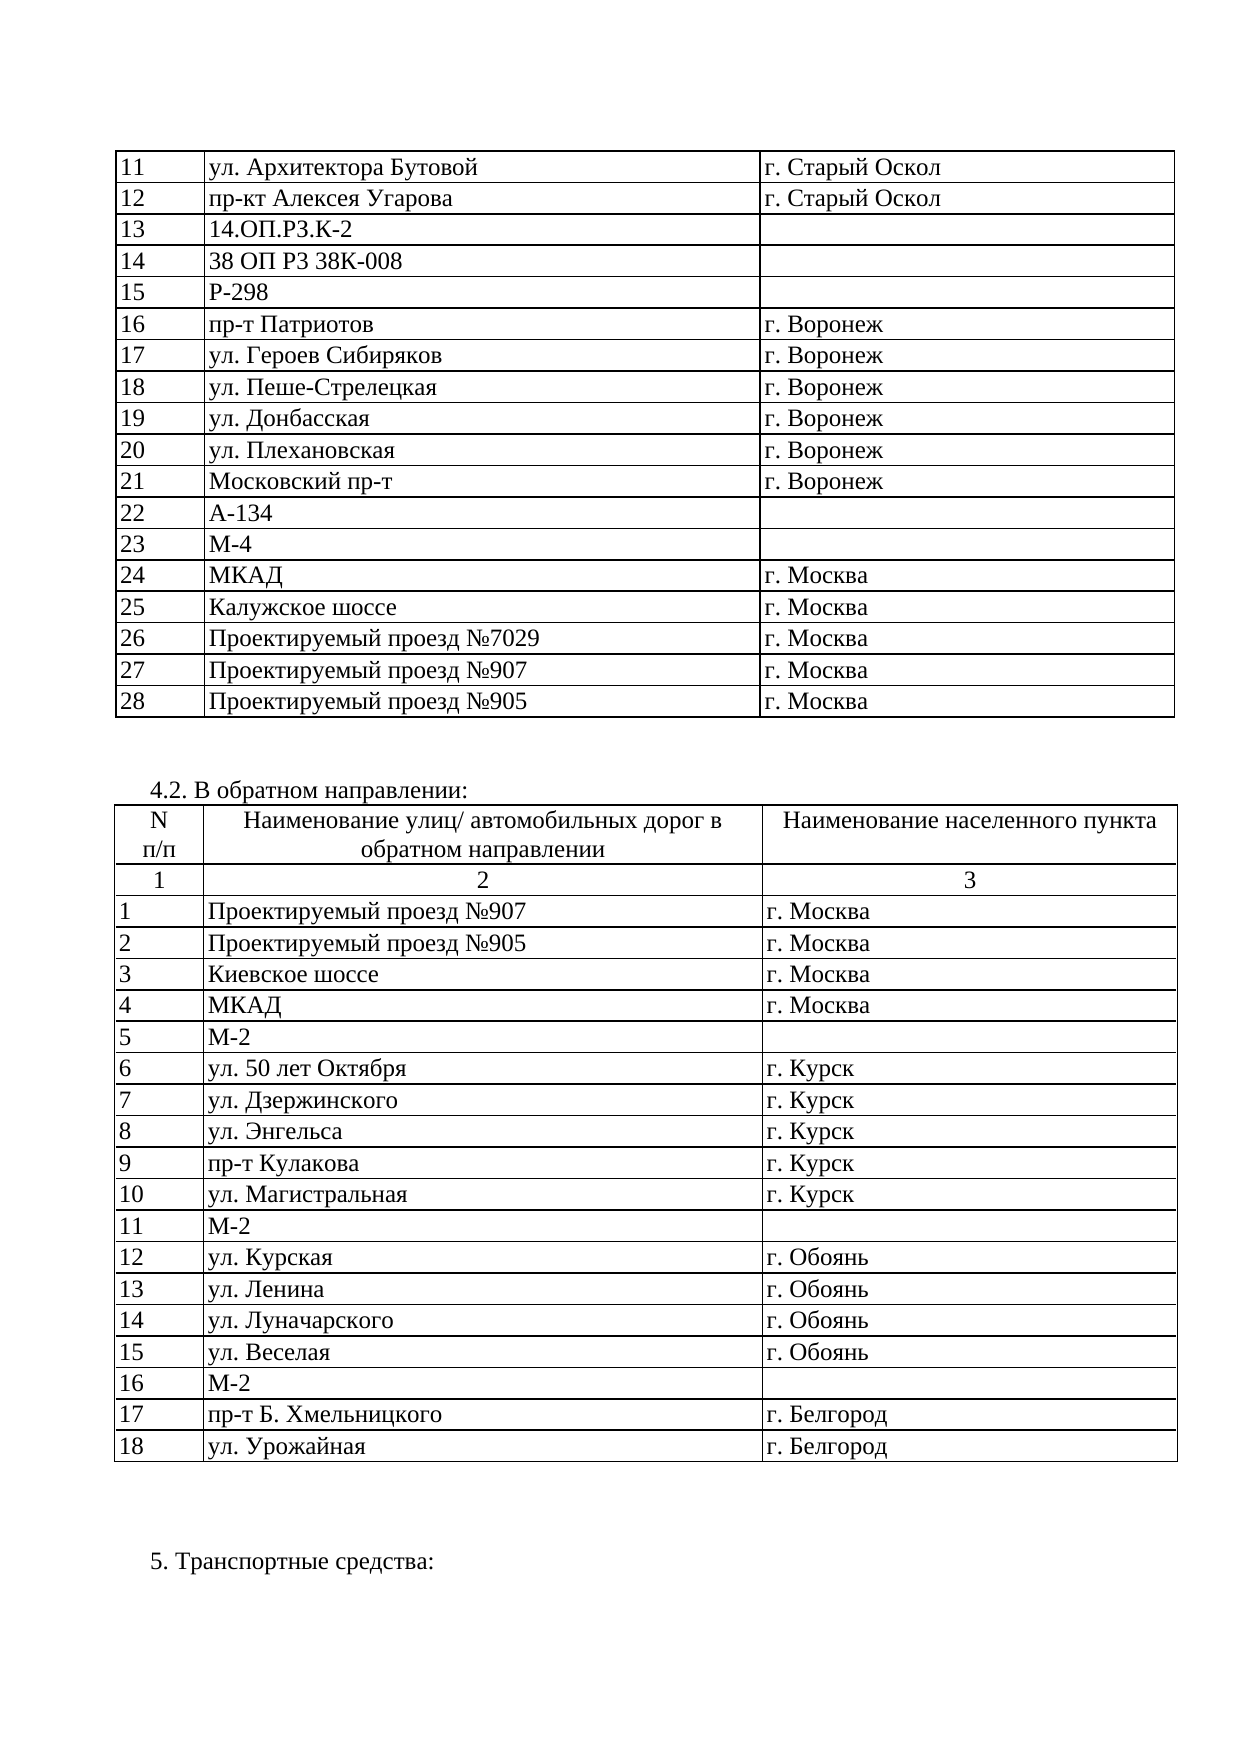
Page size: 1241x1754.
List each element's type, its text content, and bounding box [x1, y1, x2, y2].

table_cell г. Воронеж [761, 403, 1174, 433]
table_cell 6 [115, 1053, 203, 1083]
table_cell г. Москва [761, 655, 1174, 685]
table_cell г. Белгород [763, 1398, 1177, 1429]
table_cell г. Курск [763, 1146, 1177, 1178]
table_header Наименование населенного пункта [763, 806, 1177, 863]
table_cell ул. Героев Сибиряков [205, 340, 759, 370]
table_cell г. Воронеж [761, 466, 1174, 496]
table_cell ул. Урожайная [204, 1431, 762, 1461]
table_cell пр-т Патриотов [205, 309, 759, 339]
table_cell пр-т Кулакова [204, 1148, 762, 1178]
table_cell [763, 1020, 1177, 1052]
table_cell 13 [117, 215, 204, 244]
table_cell г. Курск [763, 1178, 1177, 1209]
table_cell 25 [117, 592, 204, 622]
table_cell ул. Магистральная [204, 1179, 762, 1209]
table_cell М-2 [204, 1022, 762, 1052]
table_cell 15 [115, 1336, 203, 1366]
table_cell 5 [115, 1021, 203, 1052]
table_cell 14 [115, 1305, 203, 1335]
table_cell г. Курск [763, 1083, 1177, 1115]
table_cell 19 [117, 403, 204, 433]
table_cell пр-т Б. Хмельницкого [204, 1400, 762, 1429]
table_cell М-2 [204, 1211, 762, 1241]
table_cell 12 [117, 183, 204, 213]
table_cell Московский пр-т [205, 466, 759, 496]
table_cell 20 [117, 435, 204, 464]
table_cell ул. Веселая [204, 1337, 762, 1366]
table_cell 23 [117, 529, 204, 559]
text 5. Транспортные средства: [150, 1546, 1090, 1575]
table_cell 8 [115, 1116, 203, 1146]
table_cell 11 [117, 152, 204, 181]
table_cell 12 [115, 1242, 203, 1272]
table_cell ул. Дзержинского [204, 1085, 762, 1115]
table_cell 2 [204, 865, 762, 894]
table_cell 38 ОП Р3 38К-008 [205, 246, 759, 276]
table_cell 14.ОП.РЗ.К-2 [205, 215, 759, 244]
table_cell ул. Архитектора Бутовой [205, 152, 759, 181]
text 4.2. В обратном направлении: [150, 775, 1090, 804]
table_cell г. Москва [763, 895, 1177, 926]
table_cell 28 [117, 686, 204, 716]
table_cell ул. 50 лет Октября [204, 1053, 762, 1083]
table_cell 22 [117, 498, 204, 527]
table_cell г. Воронеж [761, 309, 1174, 339]
table_cell 14 [117, 246, 204, 276]
table_cell М-4 [205, 529, 759, 559]
table_cell ул. Донбасская [205, 403, 759, 433]
table_cell Проектируемый проезд №907 [205, 655, 759, 685]
table_cell 18 [115, 1430, 203, 1461]
table_cell ул. Ленина [204, 1274, 762, 1303]
table_cell г. Воронеж [761, 372, 1174, 402]
table_cell г. Москва [761, 686, 1174, 716]
table_cell г. Воронеж [761, 435, 1174, 464]
table_cell г. Воронеж [761, 340, 1174, 370]
table_cell Р-298 [205, 277, 759, 307]
table_cell 18 [117, 372, 204, 402]
table_cell Проектируемый проезд №7029 [205, 623, 759, 653]
table_cell г. Москва [763, 926, 1177, 957]
table_cell г. Курск [763, 1115, 1177, 1146]
table_cell г. Москва [761, 561, 1174, 590]
table_cell г. Курск [763, 1052, 1177, 1083]
table_cell Киевское шоссе [204, 959, 762, 989]
table_cell 16 [115, 1368, 203, 1398]
table_cell ул. Луначарского [204, 1305, 762, 1335]
table_cell ул. Курская [204, 1242, 762, 1272]
table_cell 7 [115, 1084, 203, 1115]
table_cell г. Старый Оскол [761, 152, 1174, 181]
table_cell г. Москва [763, 989, 1177, 1020]
table_cell МКАД [205, 561, 759, 590]
table_cell Проектируемый проезд №907 [204, 896, 762, 926]
table_cell Проектируемый проезд №905 [204, 928, 762, 957]
table_cell 27 [117, 655, 204, 685]
table_cell г. Москва [763, 958, 1177, 989]
table_cell г. Москва [761, 623, 1174, 653]
table_cell г. Обоянь [763, 1335, 1177, 1366]
table_header N п/п [115, 806, 203, 863]
table_cell 17 [117, 340, 204, 370]
table_cell г. Белгород [763, 1429, 1177, 1461]
table_cell [761, 529, 1174, 559]
table_cell 3 [763, 863, 1177, 894]
table_cell [763, 1366, 1177, 1398]
table_cell [761, 277, 1174, 307]
table_cell ул. Энгельса [204, 1116, 762, 1146]
table_cell [761, 498, 1174, 527]
table_cell 17 [115, 1399, 203, 1429]
table_cell [761, 246, 1174, 276]
table_cell г. Старый Оскол [761, 183, 1174, 213]
table_cell МКАД [204, 991, 762, 1020]
table_cell г. Обоянь [763, 1304, 1177, 1335]
table_cell 9 [115, 1147, 203, 1178]
table_cell г. Москва [761, 592, 1174, 622]
table_cell М-2 [204, 1368, 762, 1398]
table_cell г. Обоянь [763, 1272, 1177, 1303]
table_cell Калужское шоссе [205, 592, 759, 622]
table_cell 13 [115, 1273, 203, 1303]
table_cell 10 [115, 1179, 203, 1209]
table_cell 26 [117, 623, 204, 653]
table_cell ул. Пеше-Стрелецкая [205, 372, 759, 402]
table_header Наименование улиц/ автомобильных дорог в обратном направлении [204, 806, 762, 863]
table_cell 11 [115, 1210, 203, 1241]
table_cell [761, 215, 1174, 244]
table_cell 15 [117, 277, 204, 307]
table_cell Проектируемый проезд №905 [205, 686, 759, 716]
table_cell 2 [115, 927, 203, 957]
table_cell 16 [117, 309, 204, 339]
table_cell 24 [117, 561, 204, 590]
table_cell 1 [115, 864, 203, 894]
table_cell 4 [115, 990, 203, 1020]
table_cell А-134 [205, 498, 759, 527]
table_cell г. Обоянь [763, 1241, 1177, 1272]
table_cell [763, 1209, 1177, 1241]
table_cell 21 [117, 466, 204, 496]
table_cell 3 [115, 959, 203, 989]
table_cell 1 [115, 896, 203, 926]
table_cell пр-кт Алексея Угарова [205, 183, 759, 213]
table_cell ул. Плехановская [205, 435, 759, 464]
